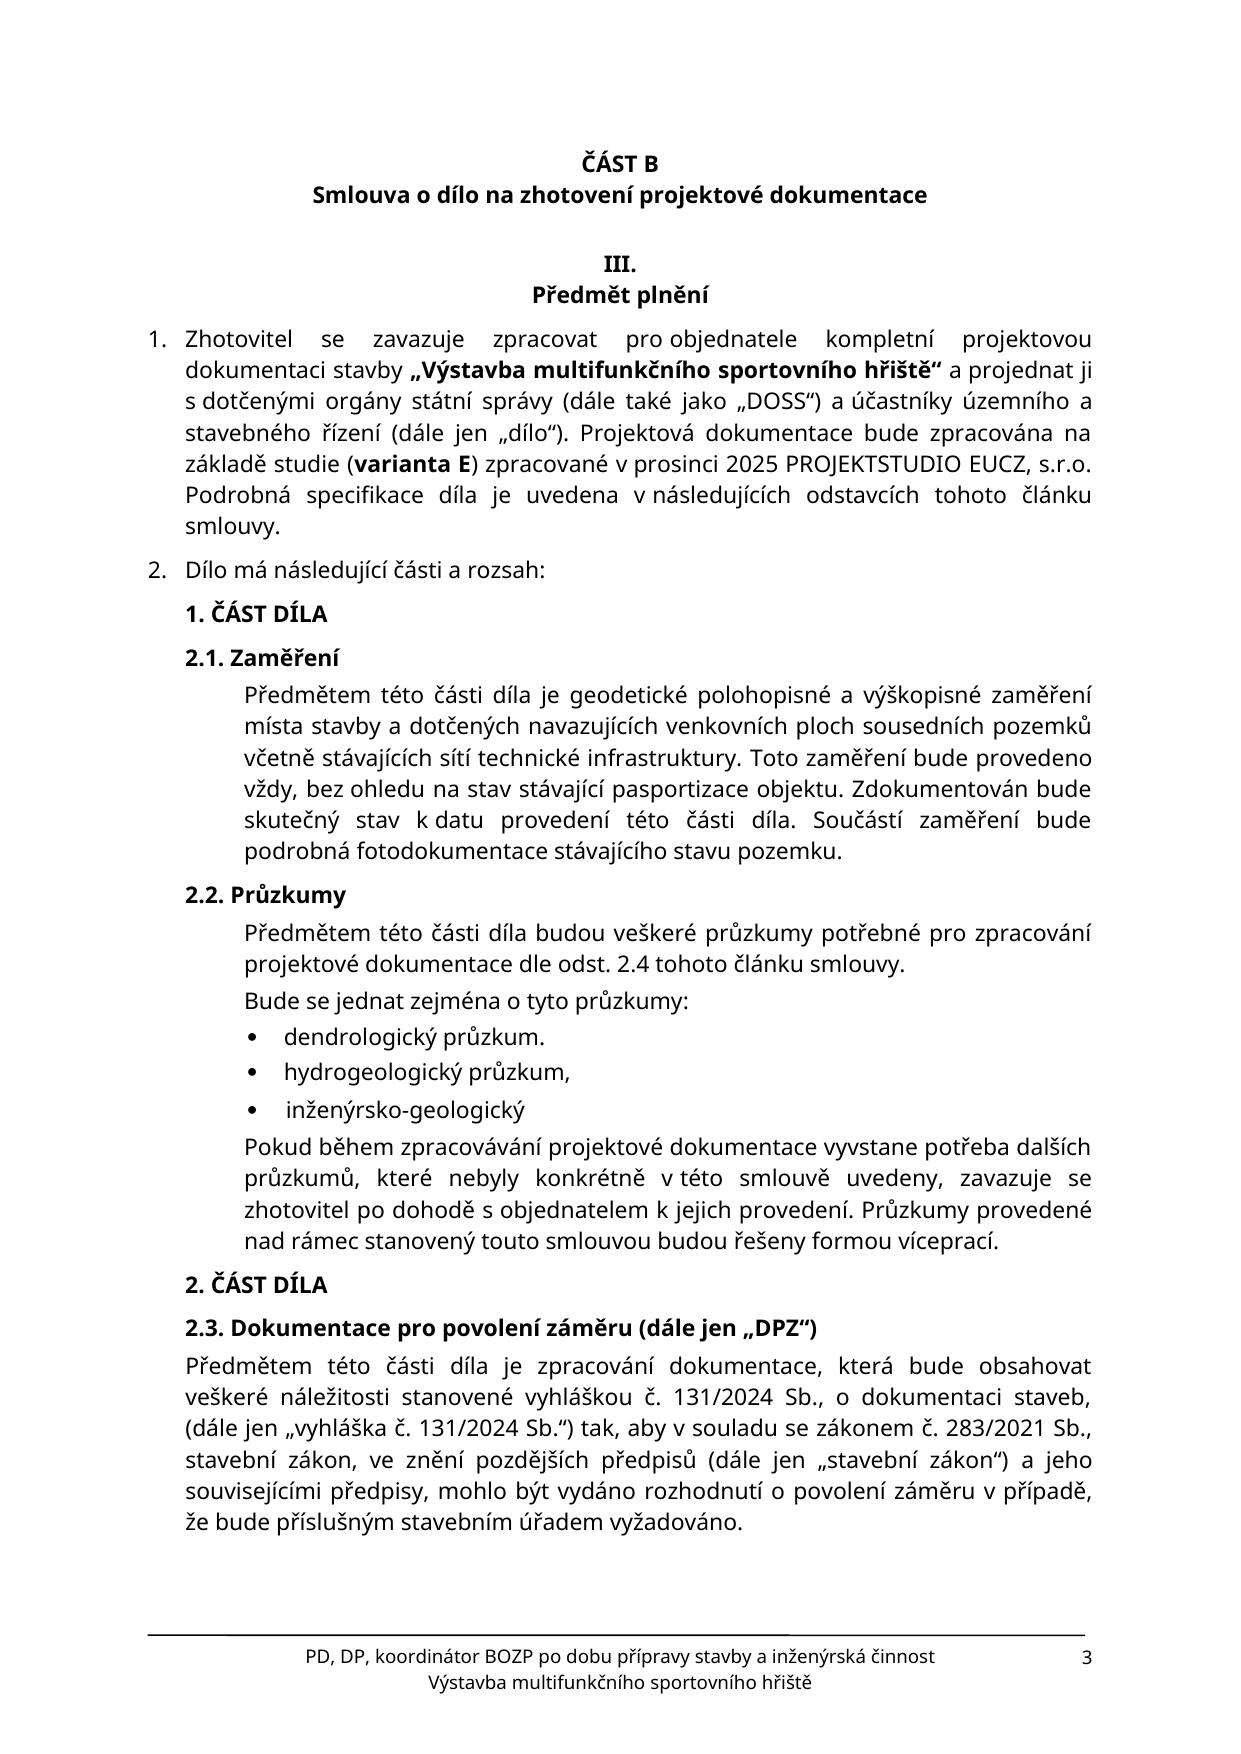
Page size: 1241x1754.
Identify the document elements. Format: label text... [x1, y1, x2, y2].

list Průzkumy [185, 879, 1092, 910]
text III. Předmět plnění [148, 248, 1092, 310]
text Pokud během zpracovávání projektové dokumentace vyvstane potřeba dalších průzkumů, které nebyly konkrétně v této smlouvě uvedeny, zavazuje se zhotovitel po dohodě s objednatelem k jejich provedení. Průzkumy provedené nad rámec stanovený touto smlouvou budou řešeny formou víceprací. [244, 1131, 1092, 1256]
text Předmětem této části díla je geodetické polohopisné a výškopisné zaměření místa stavby a dotčených navazujících venkovních ploch sousedních pozemků včetně stávajících sítí technické infrastruktury. Toto zaměření bude provedeno vždy, bez ohledu na stav stávající pasportizace objektu. Zdokumentován bude skutečný stav k datu provedení této části díla. Součástí zaměření bude podrobná fotodokumentace stávajícího stavu pozemku. [244, 679, 1092, 866]
text Bude se jednat zejména o tyto průzkumy: [244, 985, 1092, 1016]
text 2. ČÁST DÍLA [185, 1268, 1092, 1300]
list Dílo má následující části a rozsah: [148, 554, 1092, 585]
text 1. ČÁST DÍLA [185, 598, 1092, 629]
list Zhotovitel se zavazuje zpracovat pro objednatele kompletní projektovou dokumentaci stavby „Výstavba multifunkčního sportovního hřiště“ a projednat ji s dotčenými orgány státní správy (dále také jako „DOSS“) a účastníky územního a stavebného řízení (dále jen „dílo“). Projektová dokumentace bude zpracována na základě studie (varianta E) zpracované v prosinci 2025 PROJEKTSTUDIO EUCZ, s.r.o. Podrobná specifikace díla je uvedena v následujících odstavcích tohoto článku smlouvy. [148, 323, 1092, 541]
subtitle ČÁST B Smlouva o dílo na zhotovení projektové dokumentace [148, 148, 1092, 210]
list Dokumentace pro povolení záměru (dále jen „DPZ“) [185, 1312, 1092, 1343]
text Předmětem této části díla budou veškeré průzkumy potřebné pro zpracování projektové dokumentace dle odst. 2.4 tohoto článku smlouvy. [244, 916, 1092, 979]
list hydrogeologický průzkum, [248, 1056, 1092, 1087]
list Zaměření [185, 641, 1092, 673]
list dendrologický průzkum. [248, 1021, 1092, 1052]
list inženýrsko-geologický [248, 1093, 1092, 1125]
text Předmětem této části díla je zpracování dokumentace, která bude obsahovat veškeré náležitosti stanovené vyhláškou č. 131/2024 Sb., o dokumentaci staveb, (dále jen „vyhláška č. 131/2024 Sb.“) tak, aby v souladu se zákonem č. 283/2021 Sb., stavební zákon, ve znění pozdějších předpisů (dále jen „stavební zákon“) a jeho souvisejícími předpisy, mohlo být vydáno rozhodnutí o povolení záměru v případě, že bude příslušným stavebním úřadem vyžadováno. [185, 1350, 1092, 1537]
